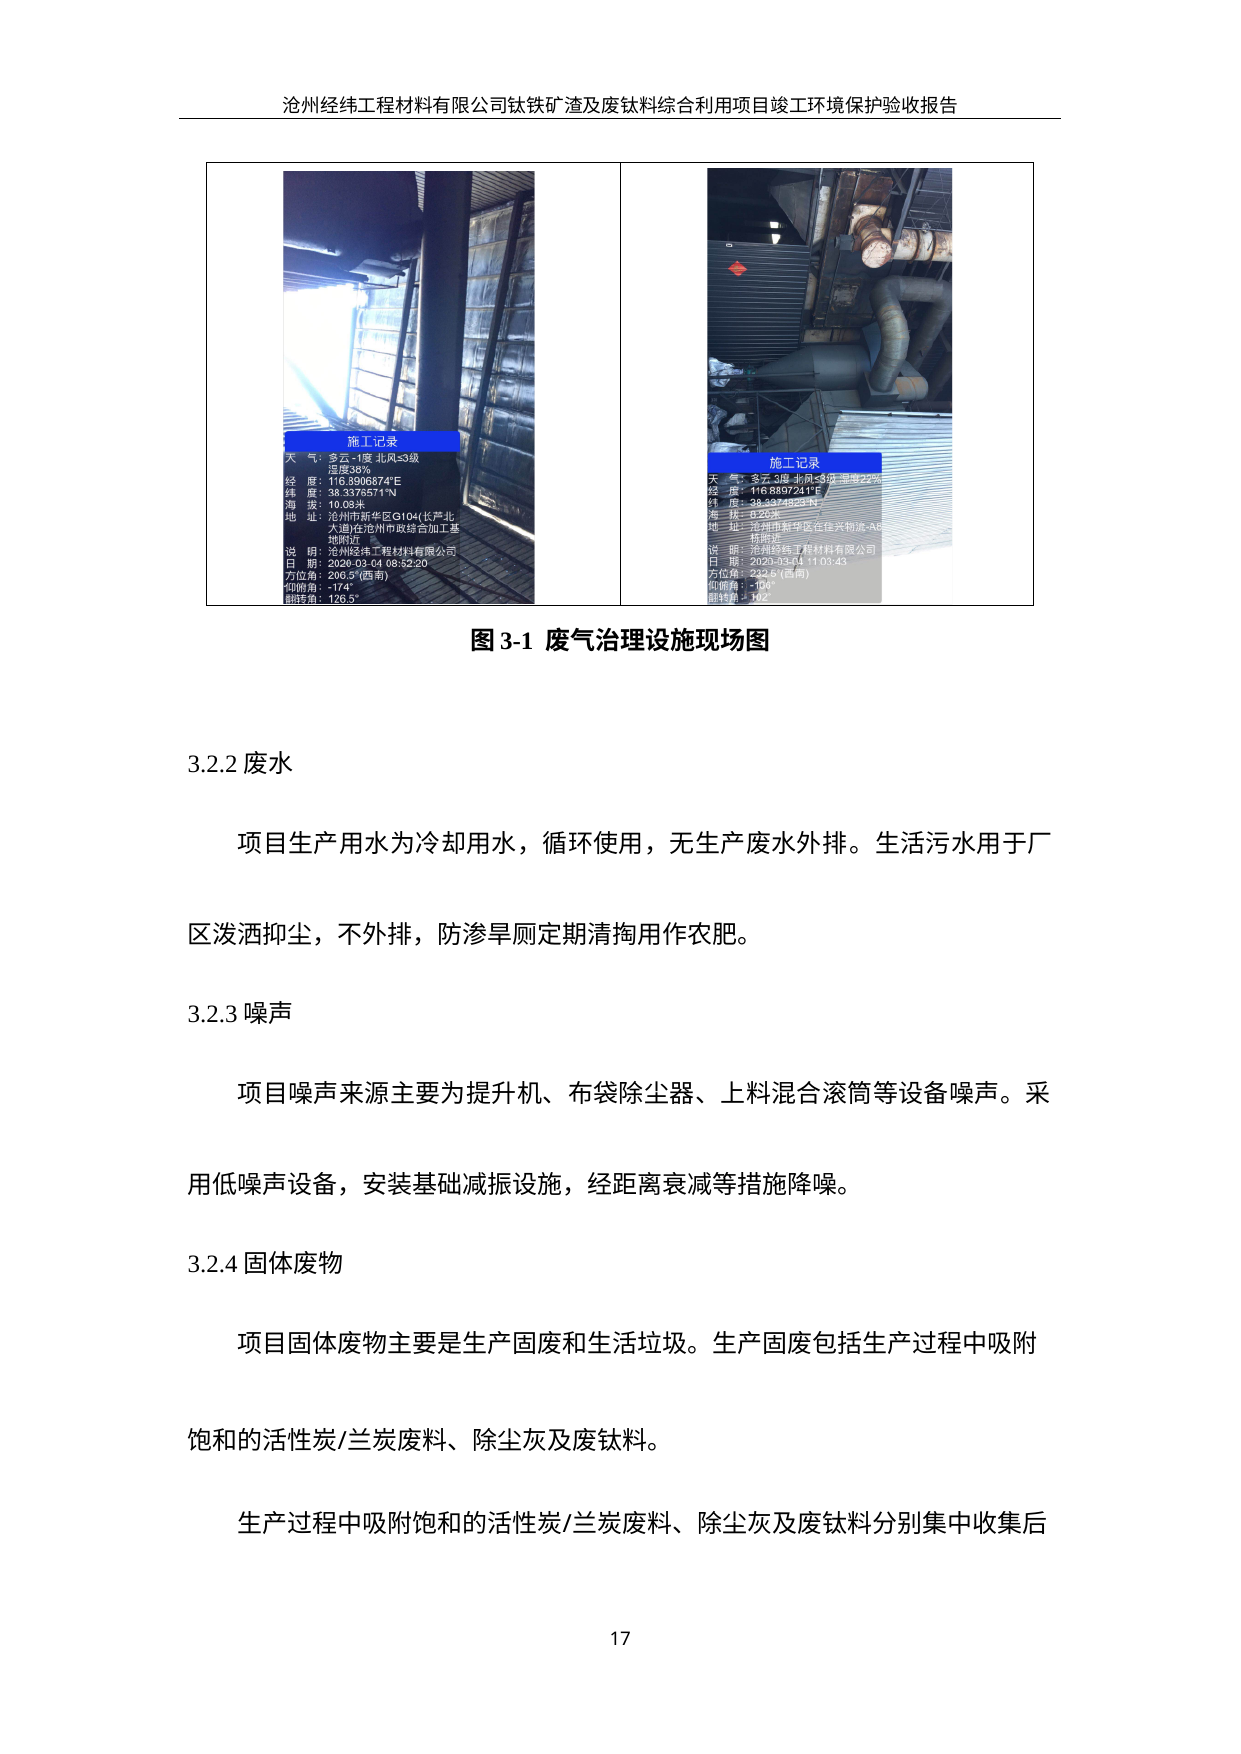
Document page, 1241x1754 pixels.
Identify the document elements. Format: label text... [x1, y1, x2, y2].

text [187, 1489, 1053, 1554]
subtitle 3.2.2 废水 [187, 729, 1053, 794]
subtitle 3.2.4 固体废物 [187, 1229, 1053, 1294]
subtitle 项目噪声来源主要为提升机、布袋除尘器、上料混合滚筒等设备噪声。采用低噪声设备，安装基础减振设施，经距离衰减等措施降噪。 [187, 1059, 1053, 1215]
subtitle 项目生产用水为冷却用水，循环使用，无生产废水外排。生活污水用于厂区泼洒抑尘，不外排，防渗旱厕定期清掏用作农肥。 [187, 809, 1053, 965]
text 项目固体废物主要是生产固废和生活垃圾。生产固废包括生产过程中吸附饱和的活性炭/兰炭废料、除尘灰及废钛料。 [187, 1309, 1053, 1471]
subtitle 3.2.3 噪声 [187, 979, 1053, 1044]
table_cell [621, 163, 1033, 605]
picture [707, 168, 953, 605]
table_cell [207, 163, 620, 605]
picture [283, 171, 535, 604]
subtitle 图3-1 废气治理设施现场图 [187, 606, 1053, 671]
